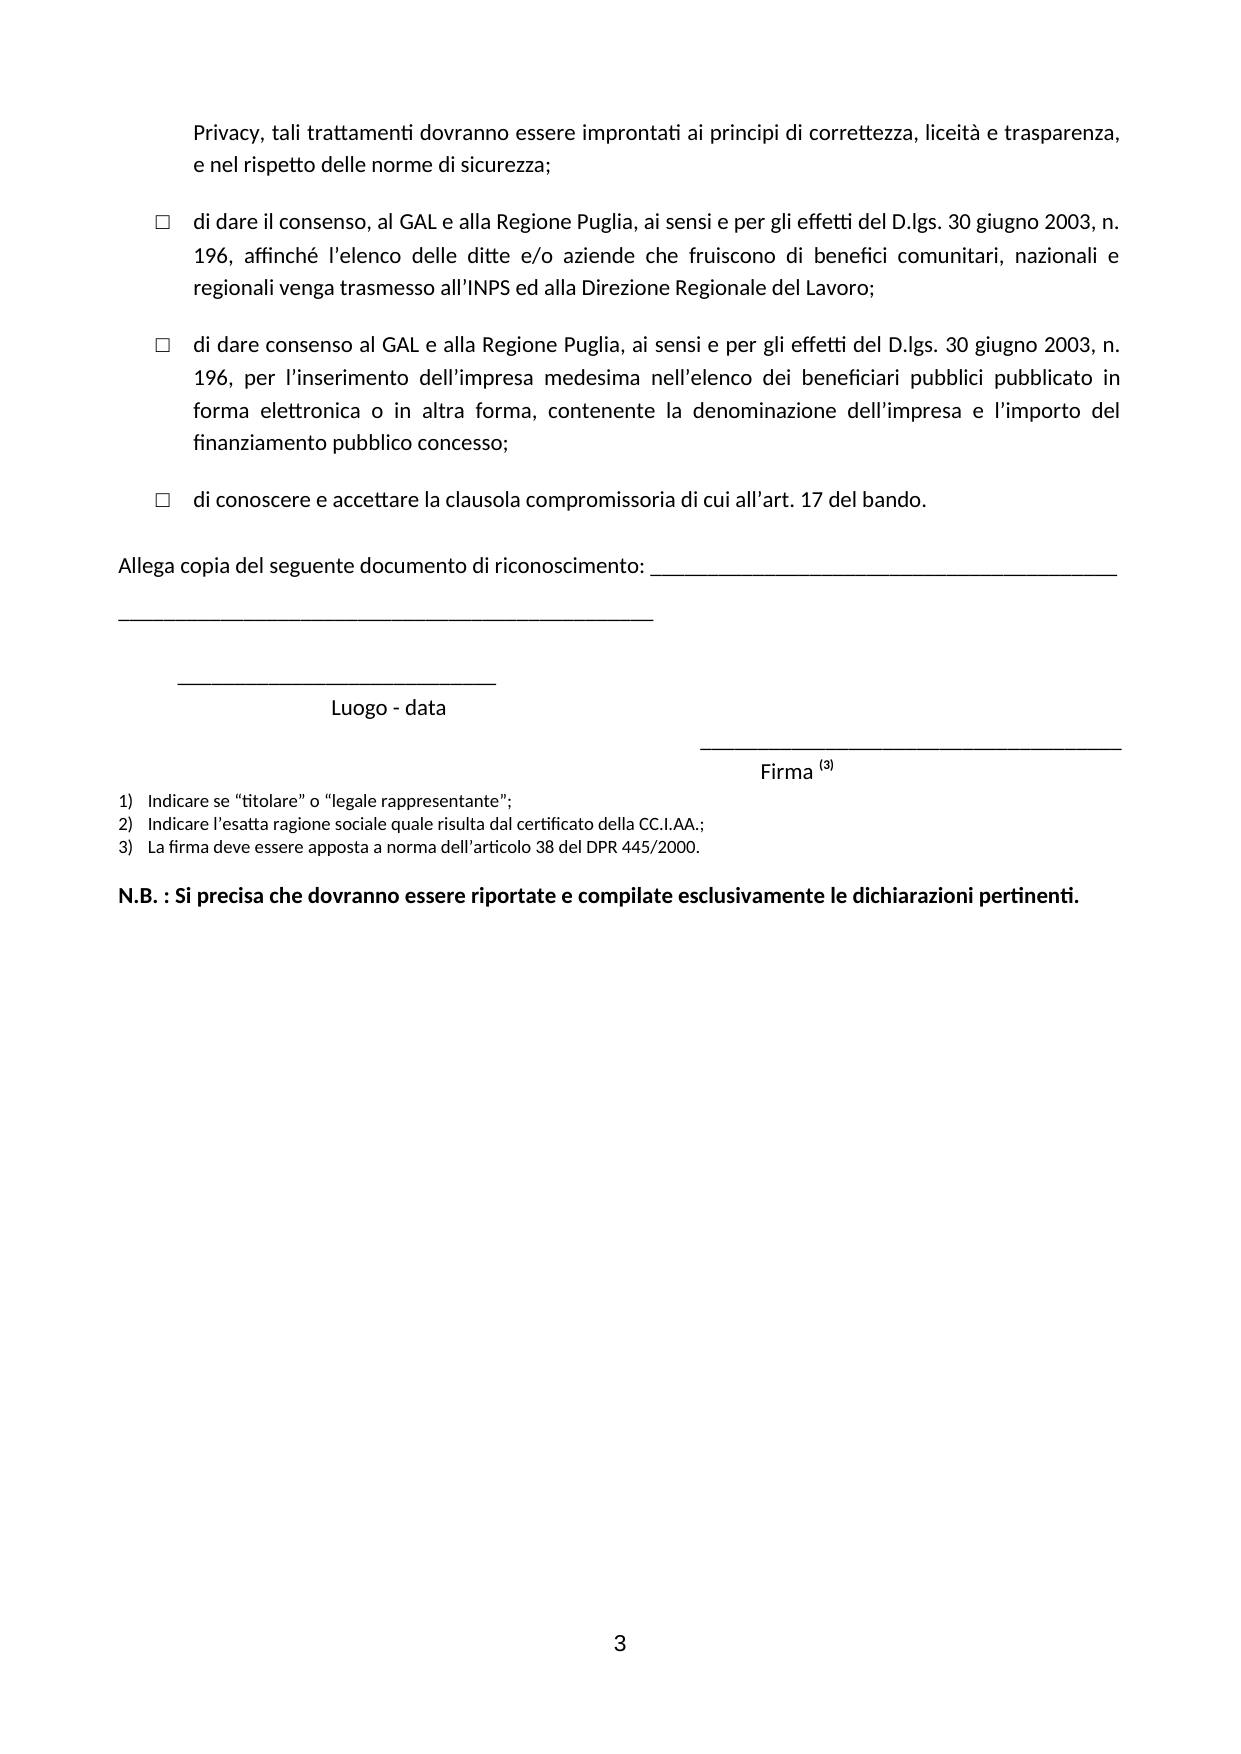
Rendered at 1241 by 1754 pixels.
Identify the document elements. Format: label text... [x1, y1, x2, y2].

text ____________________________ [177, 660, 1122, 688]
text N.B. : Si precisa che dovranno essere riportate e compilate esclusivamente le dichiarazioni pertinenti. [118, 881, 1122, 909]
list di dare il consenso, al GAL e alla Regione Puglia, ai sensi e per gli effetti del D.lgs. 30 giugno 2003, n. 196, affinché l’elenco delle ditte e/o aziende che fruiscono di benefici comunitari, nazionali e regionali venga trasmesso all’INPS ed alla Direzione Regionale del Lavoro; [156, 207, 1122, 301]
list di dare consenso al GAL e alla Regione Puglia, ai sensi e per gli effetti del D.lgs. 30 giugno 2003, n. 196, per l’inserimento dell’impresa medesima nell’elenco dei beneficiari pubblici pubblicato in forma elettronica o in altra forma, contenente la denominazione dell’impresa e l’importo del finanziamento pubblico concesso; [156, 330, 1122, 456]
list di conoscere e accettare la clausola compromissoria di cui all’art. 17 del bando. [156, 485, 1122, 514]
text Luogo - data [177, 693, 1122, 721]
text Firma (3) [118, 757, 1122, 785]
list Indicare l’esatta ragione sociale quale risulta dal certificato della CC.I.AA.; [118, 812, 1122, 835]
subtitle Allega copia del seguente documento di riconoscimento: _________________________________________ [118, 551, 1122, 579]
list Indicare se “titolare” o “legale rappresentante”; [118, 789, 1122, 812]
list La firma deve essere apposta a norma dell’articolo 38 del DPR 445/2000. [118, 835, 1122, 858]
text _______________________________________________ [118, 596, 1122, 624]
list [156, 118, 1122, 178]
text _____________________________________ [177, 725, 1122, 753]
